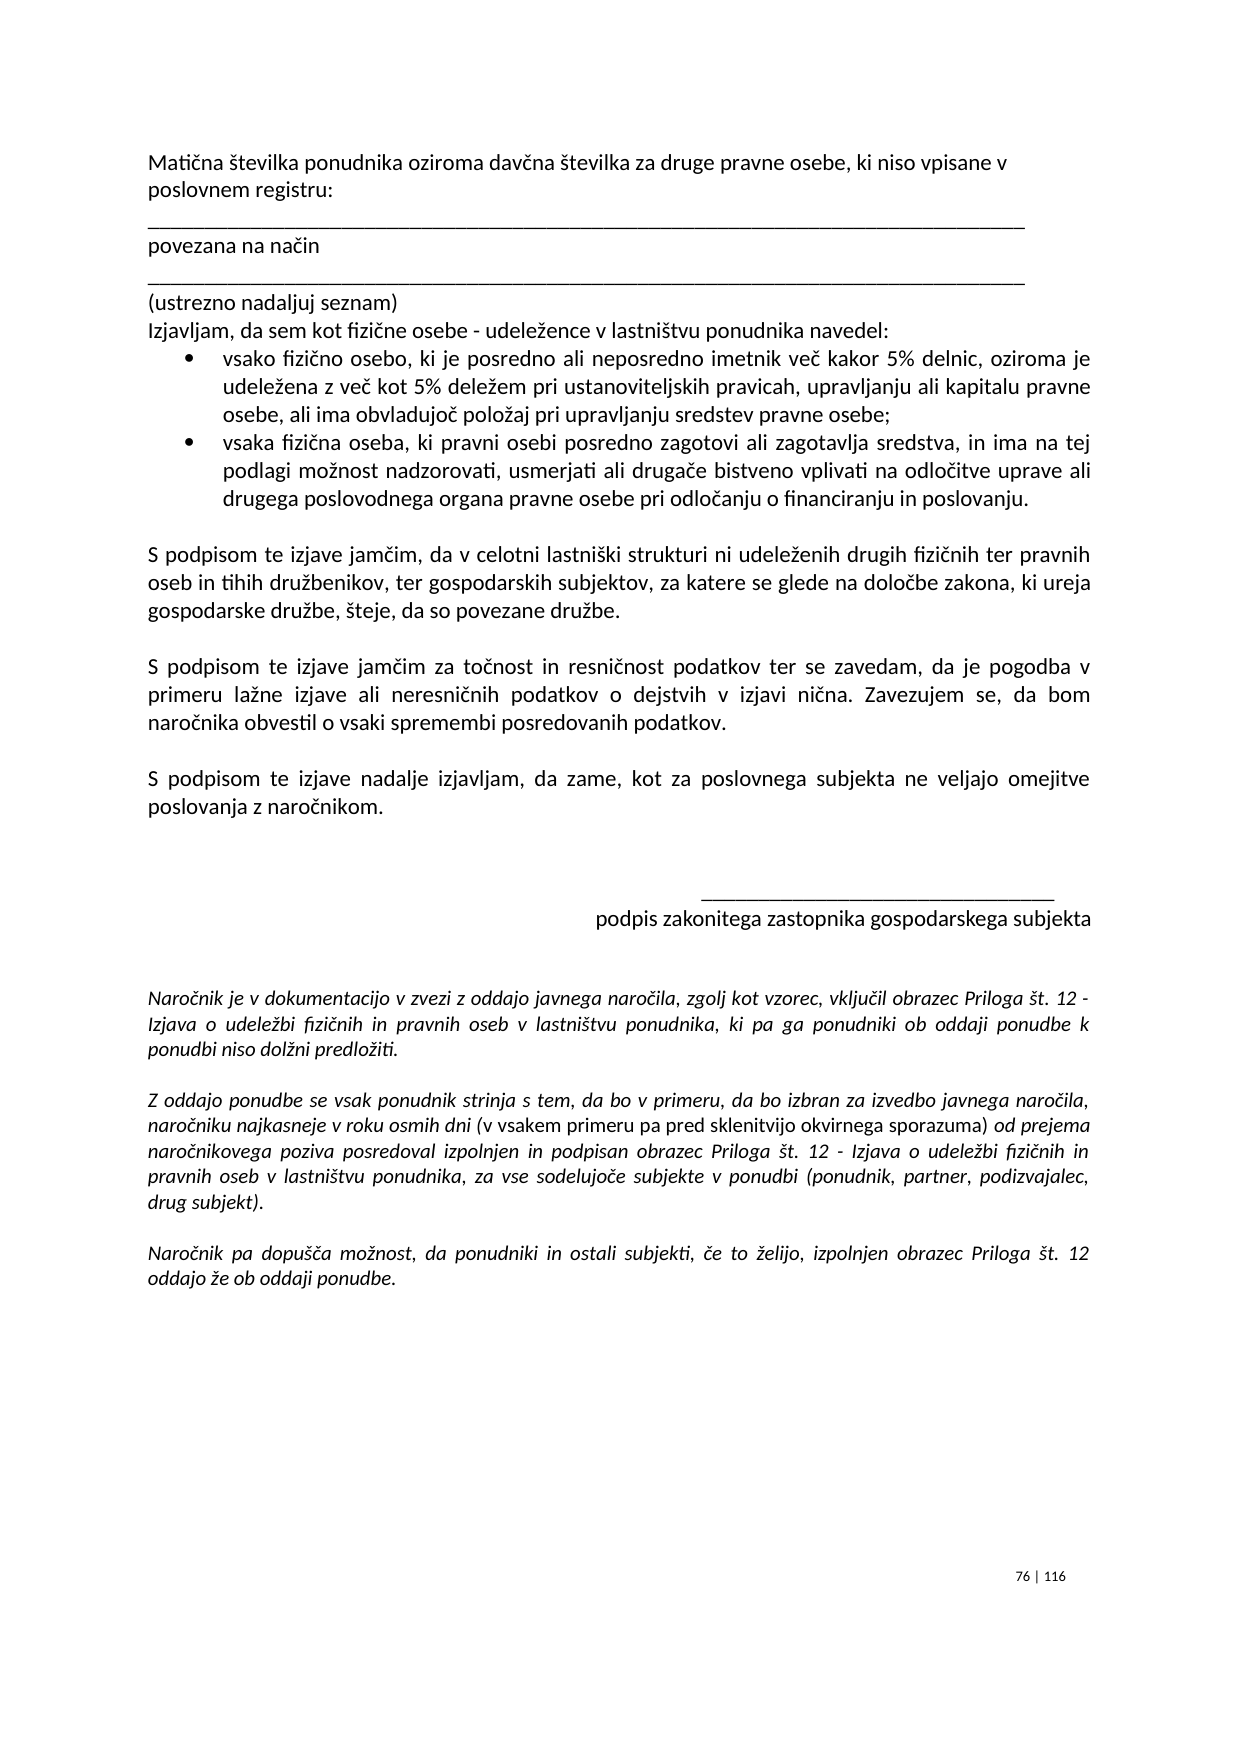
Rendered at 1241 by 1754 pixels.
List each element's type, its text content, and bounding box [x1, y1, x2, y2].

list vsaka fizična oseba, ki pravni osebi posredno zagotovi ali zagotavlja sredstva, in ima na tej podlagi možnost nadzorovati, usmerjati ali drugače bistveno vplivati na odločitve uprave ali drugega poslovodnega organa pravne osebe pri odločanju o financiranju in poslovanju. [185, 428, 1093, 512]
text _______________________________ [590, 876, 1092, 904]
text S podpisom te izjave jamčim za točnost in resničnost podatkov ter se zavedam, da je pogodba v primeru lažne izjave ali neresničnih podatkov o dejstvih v izjavi nična. Zavezujem se, da bom naročnika obvestil o vsaki spremembi posredovanih podatkov. [148, 652, 1093, 736]
text Z oddajo ponudbe se vsak ponudnik strinja s tem, da bo v primeru, da bo izbran za izvedbo javnega naročila, naročniku najkasneje v roku osmih dni (v vsakem primeru pa pred sklenitvijo okvirnega sporazuma) od prejema naročnikovega poziva posredoval izpolnjen in podpisan obrazec Priloga št. 12 - Izjava o udeležbi fizičnih in pravnih oseb v lastništvu ponudnika, za vse sodelujoče subjekte v ponudbi (ponudnik, partner, podizvajalec, drug subjekt). [148, 1087, 1093, 1214]
text Matična številka ponudnika oziroma davčna številka za druge pravne osebe, ki niso vpisane v poslovnem registru: _____________________________________________________________________________ [148, 148, 1093, 232]
text podpis zakonitega zastopnika gospodarskega subjekta [590, 904, 1092, 932]
text Izjavljam, da sem kot fizične osebe - udeležence v lastništvu ponudnika navedel: [148, 316, 1093, 344]
text S podpisom te izjave nadalje izjavljam, da zame, kot za poslovnega subjekta ne veljajo omejitve poslovanja z naročnikom. [148, 764, 1093, 820]
text Naročnik pa dopušča možnost, da ponudniki in ostali subjekti, če to želijo, izpolnjen obrazec Priloga št. 12 oddajo že ob oddaji ponudbe. [148, 1240, 1093, 1291]
text povezana na način _____________________________________________________________________________ [148, 232, 1093, 288]
text (ustrezno nadaljuj seznam) [148, 288, 1093, 316]
text S podpisom te izjave jamčim, da v celotni lastniški strukturi ni udeleženih drugih fizičnih ter pravnih oseb in tihih družbenikov, ter gospodarskih subjektov, za katere se glede na določbe zakona, ki ureja gospodarske družbe, šteje, da so povezane družbe. [148, 540, 1093, 624]
list vsako fizično osebo, ki je posredno ali neposredno imetnik več kakor 5% delnic, oziroma je udeležena z več kot 5% deležem pri ustanoviteljskih pravicah, upravljanju ali kapitalu pravne osebe, ali ima obvladujoč položaj pri upravljanju sredstev pravne osebe; [185, 344, 1093, 428]
text Naročnik je v dokumentacijo v zvezi z oddajo javnega naročila, zgolj kot vzorec, vključil obrazec Priloga št. 12 - Izjava o udeležbi fizičnih in pravnih oseb v lastništvu ponudnika, ki pa ga ponudniki ob oddaji ponudbe k ponudbi niso dolžni predložiti. [148, 986, 1093, 1062]
